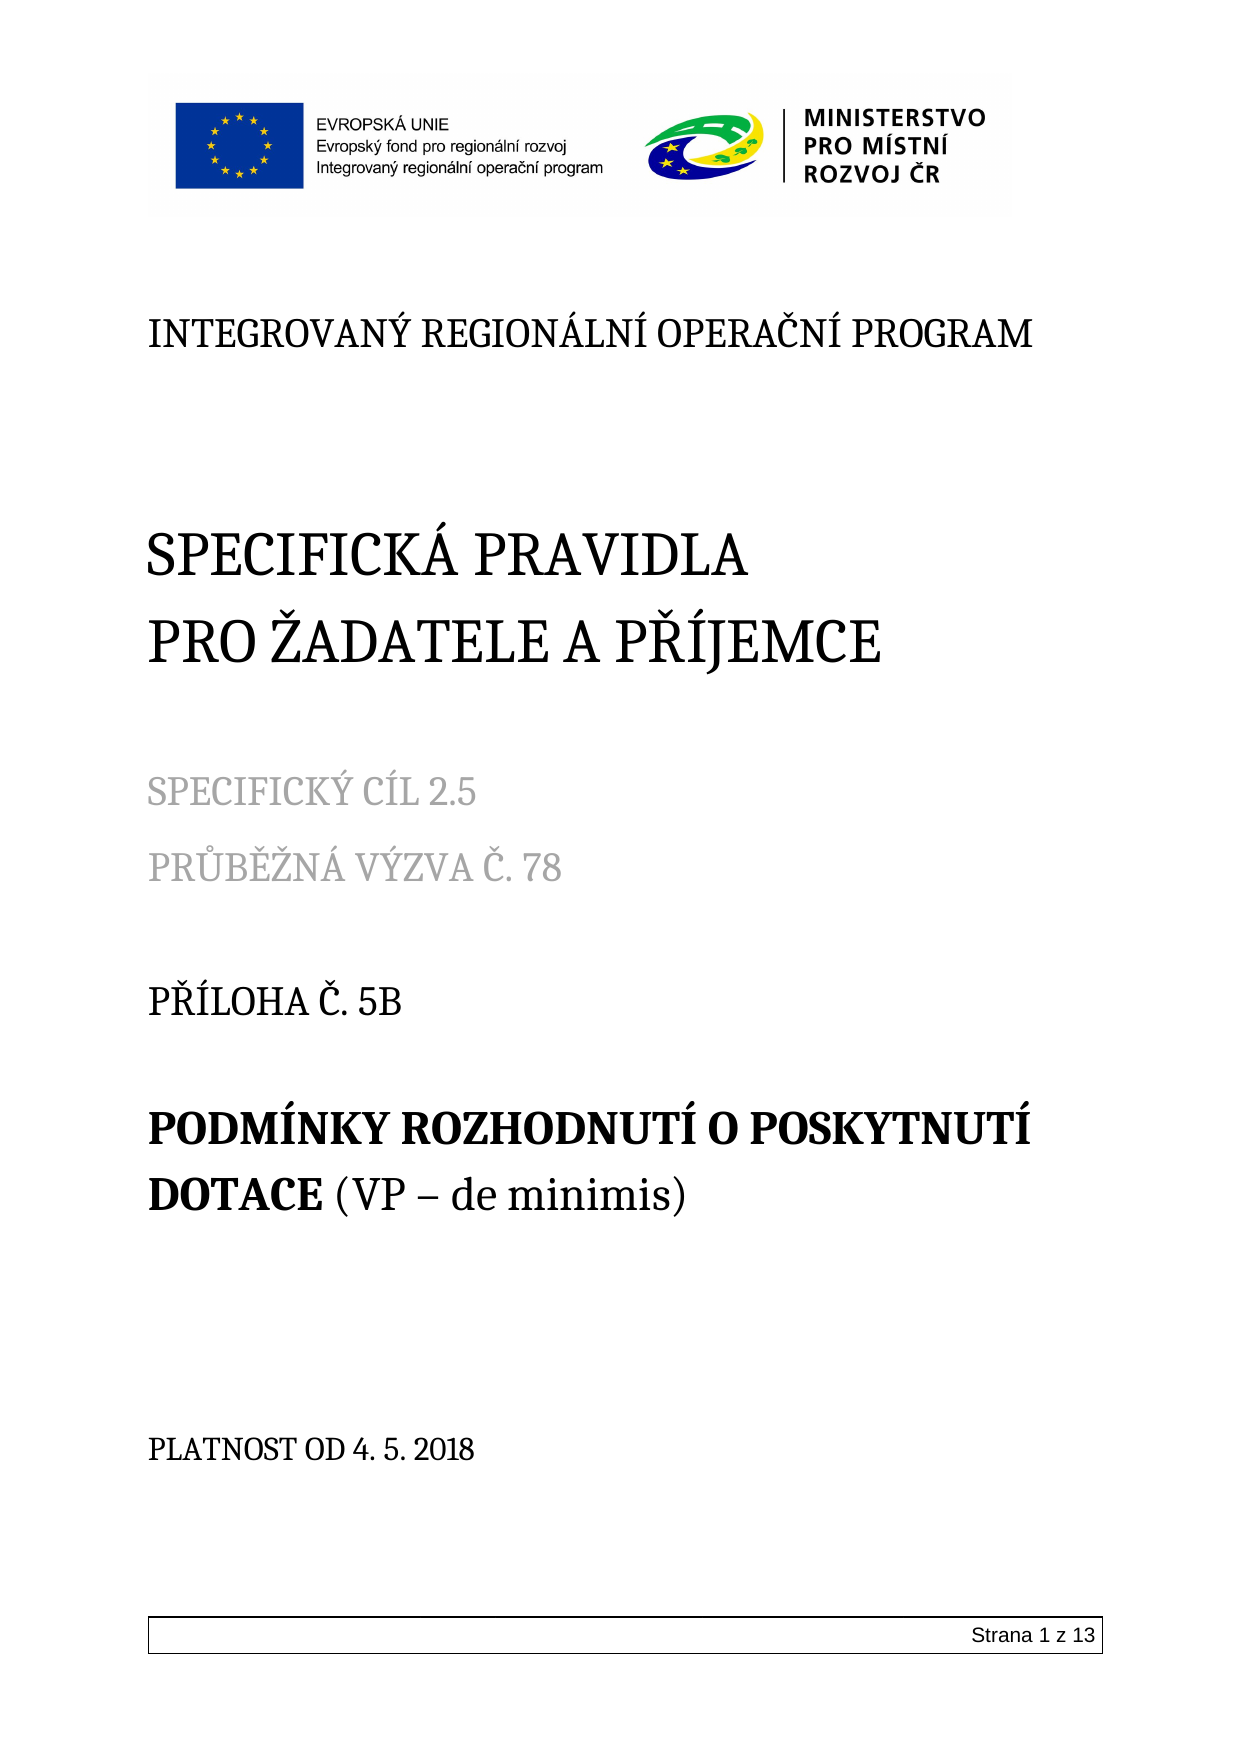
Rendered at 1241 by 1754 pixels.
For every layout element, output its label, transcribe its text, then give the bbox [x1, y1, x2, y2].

text průběžná výzva č. 78 [148, 844, 1092, 892]
text PŘÍLOHA Č. 5B [148, 977, 1092, 1025]
text SPECIFICKÁ PRAVIDLA [148, 519, 1092, 591]
text INTEGROVANÝ REGIONÁLNÍ OPERAČNÍ PROGRAM [148, 310, 1092, 358]
text PRO ŽADATELE A PŘÍJEMCE [148, 606, 1092, 678]
text SPECIFICKÝ CÍL 2.5 [148, 768, 1092, 816]
text Podmínky ROzhodnutí o poskytnutí dotace (VP – de minimis) [148, 1101, 1092, 1222]
picture [147, 73, 1013, 217]
text pLATNOST OD 4. 5. 2018 [148, 1431, 1092, 1469]
